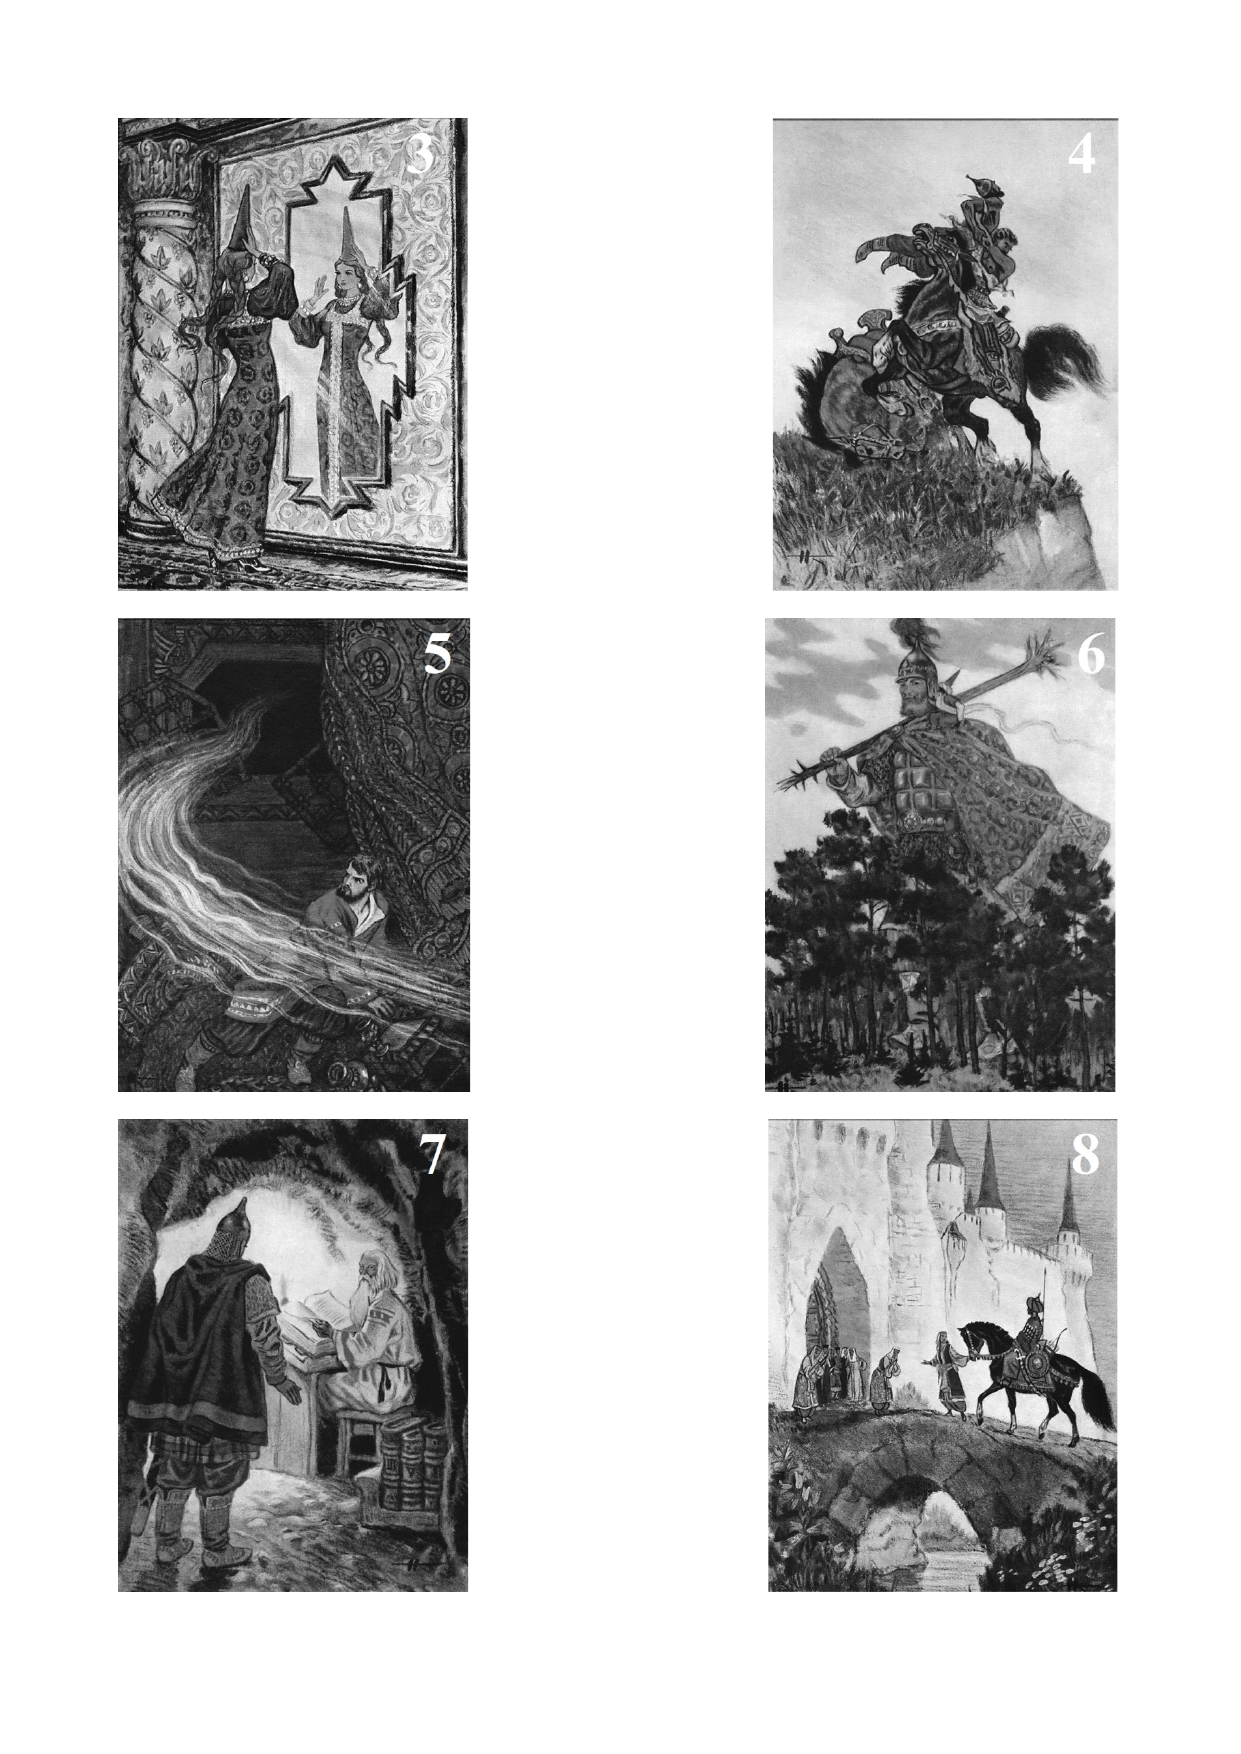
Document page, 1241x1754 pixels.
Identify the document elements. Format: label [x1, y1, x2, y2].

picture [765, 618, 1116, 1092]
picture [118, 118, 468, 591]
picture [118, 618, 471, 1092]
picture [118, 1119, 469, 1592]
picture [768, 1119, 1118, 1592]
picture [772, 118, 1119, 591]
